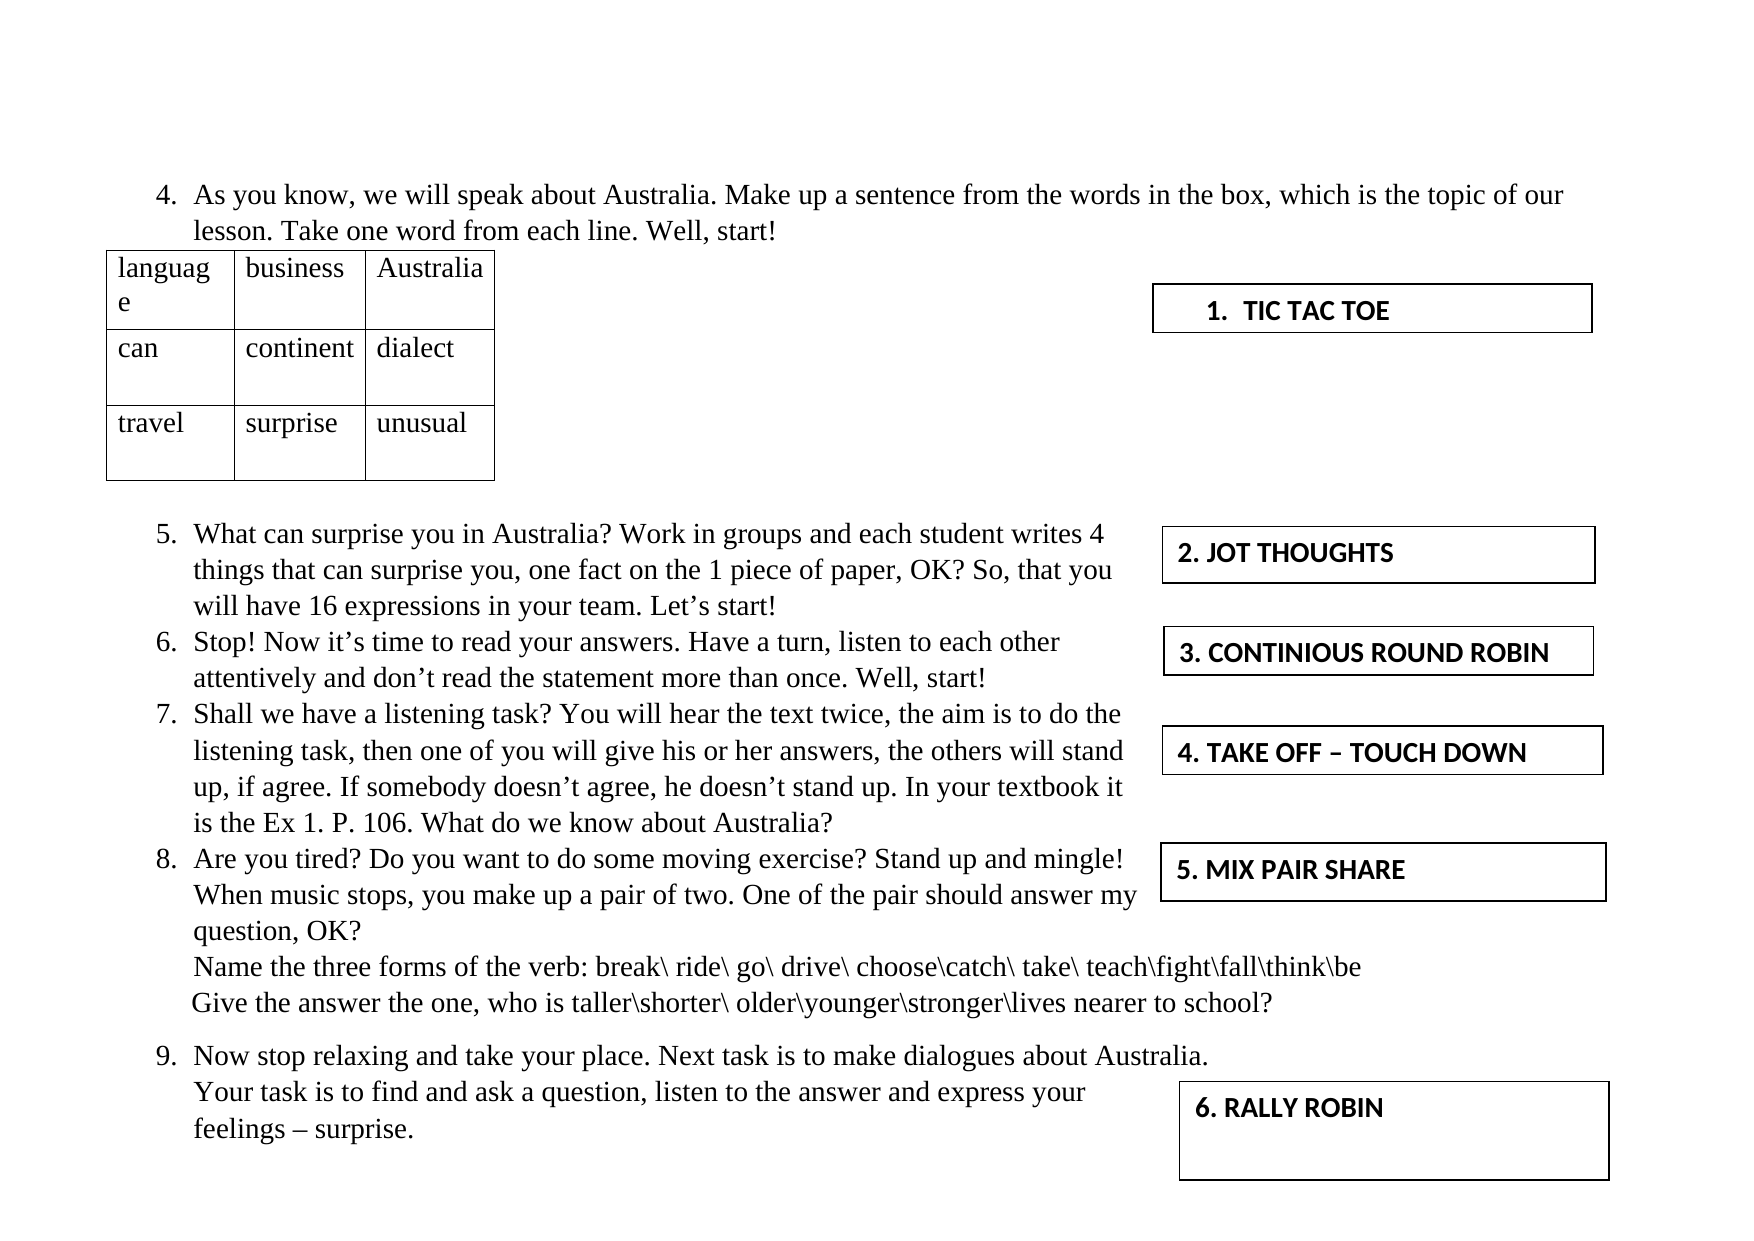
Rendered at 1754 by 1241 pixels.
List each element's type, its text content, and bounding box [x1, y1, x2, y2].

table_cell travel [107, 406, 234, 480]
text Give the answer the one, who is taller\shorter\ older\younger\stronger\lives nearer to school? [118, 986, 1636, 1019]
list Now stop relaxing and take your place. Next task is to make dialogues about Australia. [156, 1038, 1636, 1072]
list Shall we have a listening task? You will hear the text twice, the aim is to do the listening task, then one of you will give his or her answers, the others will stand up, if agree. If somebody doesn’t agree, he doesn’t stand up. In your textbook it is the Ex 1. P. 106. What do we know about Australia? [156, 696, 1636, 838]
table_cell can [107, 330, 234, 404]
list What can surprise you in Australia? Work in groups and each student writes 4 things that can surprise you, one fact on the 1 piece of paper, OK? So, that you will have 16 expressions in your team. Let’s start! [156, 516, 1636, 622]
text Your task is to find and ask a question, listen to the answer and express your feelings – surprise. [193, 1074, 1636, 1144]
list Stop! Now it’s time to read your answers. Have a turn, listen to each other attentively and don’t read the statement more than once. Well, start! [156, 624, 1636, 694]
text Name the three forms of the verb: break\ ride\ go\ drive\ choose\catch\ take\ teach\fight\fall\think\be [193, 949, 1636, 983]
table_header business [235, 251, 365, 329]
table_header language [107, 251, 234, 329]
table_cell surprise [235, 406, 365, 480]
list As you know, we will speak about Australia. Make up a sentence from the words in the box, which is the topic of our lesson. Take one word from each line. Well, start! [156, 177, 1636, 247]
list Are you tired? Do you want to do some moving exercise? Stand up and mingle! When music stops, you make up a pair of two. One of the pair should answer my question, OK? [156, 841, 1636, 947]
table_header Australia [366, 251, 494, 329]
table_cell continent [235, 330, 365, 404]
table_cell unusual [366, 406, 494, 480]
table_cell dialect [366, 330, 494, 404]
